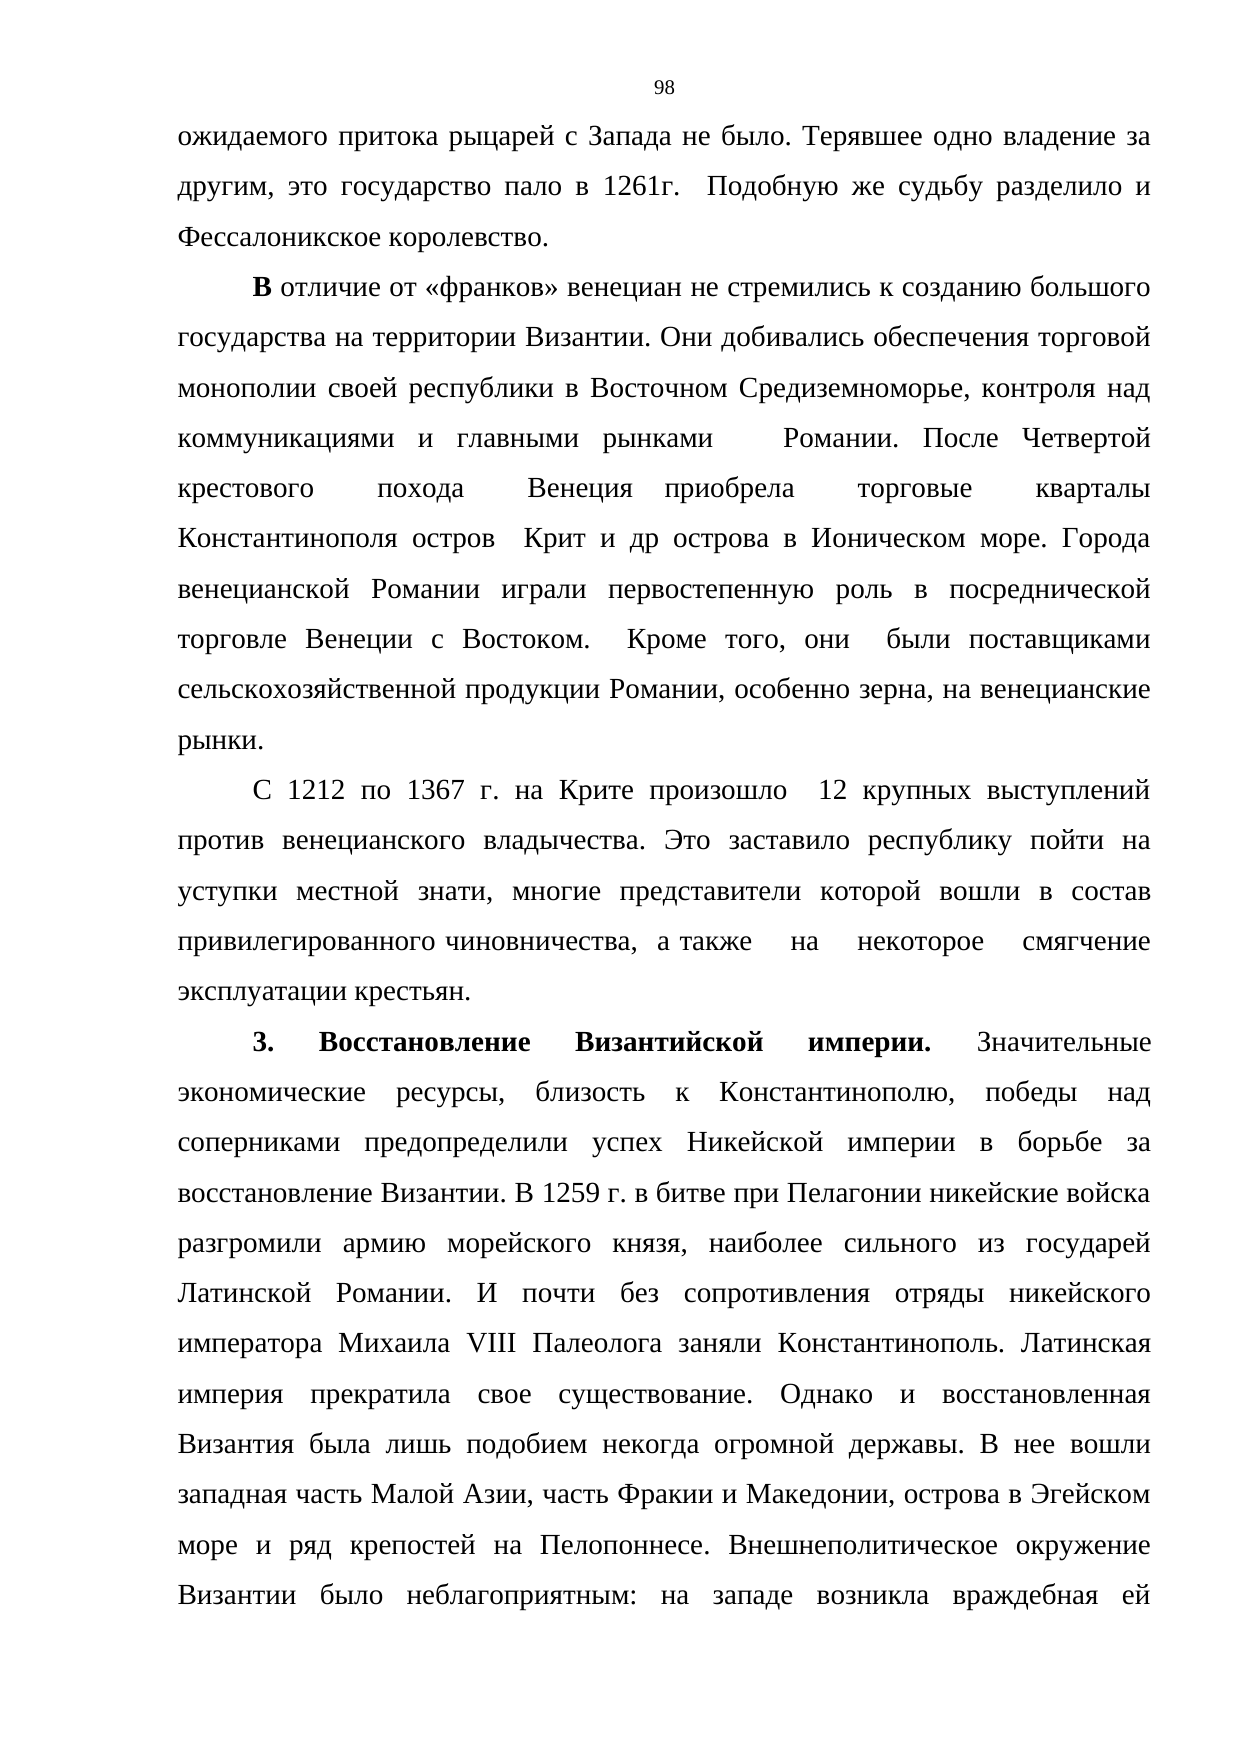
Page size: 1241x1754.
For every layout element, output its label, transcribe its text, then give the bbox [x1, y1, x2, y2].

text С 1212 по . на Крите произошло 12 крупных выступлений против венецианского владычества. Это заставило республику пойти на уступки местной знати, многие представители которой вошли в состав привилегированного чиновничества, а также на некоторое смягчение эксплуатации крестьян. [177, 772, 1152, 1007]
text В отличие от «франков» венециан не стремились к созданию большого государства на территории Византии. Они добивались обеспечения торговой монополии своей республики в Восточном Средиземноморье, контроля над коммуникациями и главными рынками Романии. После Четвертой крестового похода Венеция приобрела торговые кварталы Константинополя остров Крит и др острова в Ионическом море. Города венецианской Романии играли первостепенную роль в посреднической торговле Венеции с Востоком. Кроме того, они были поставщиками сельскохозяйственной продукции Романии, особенно зерна, на венецианские рынки. [177, 269, 1152, 755]
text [177, 118, 1152, 252]
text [177, 1024, 1152, 1611]
